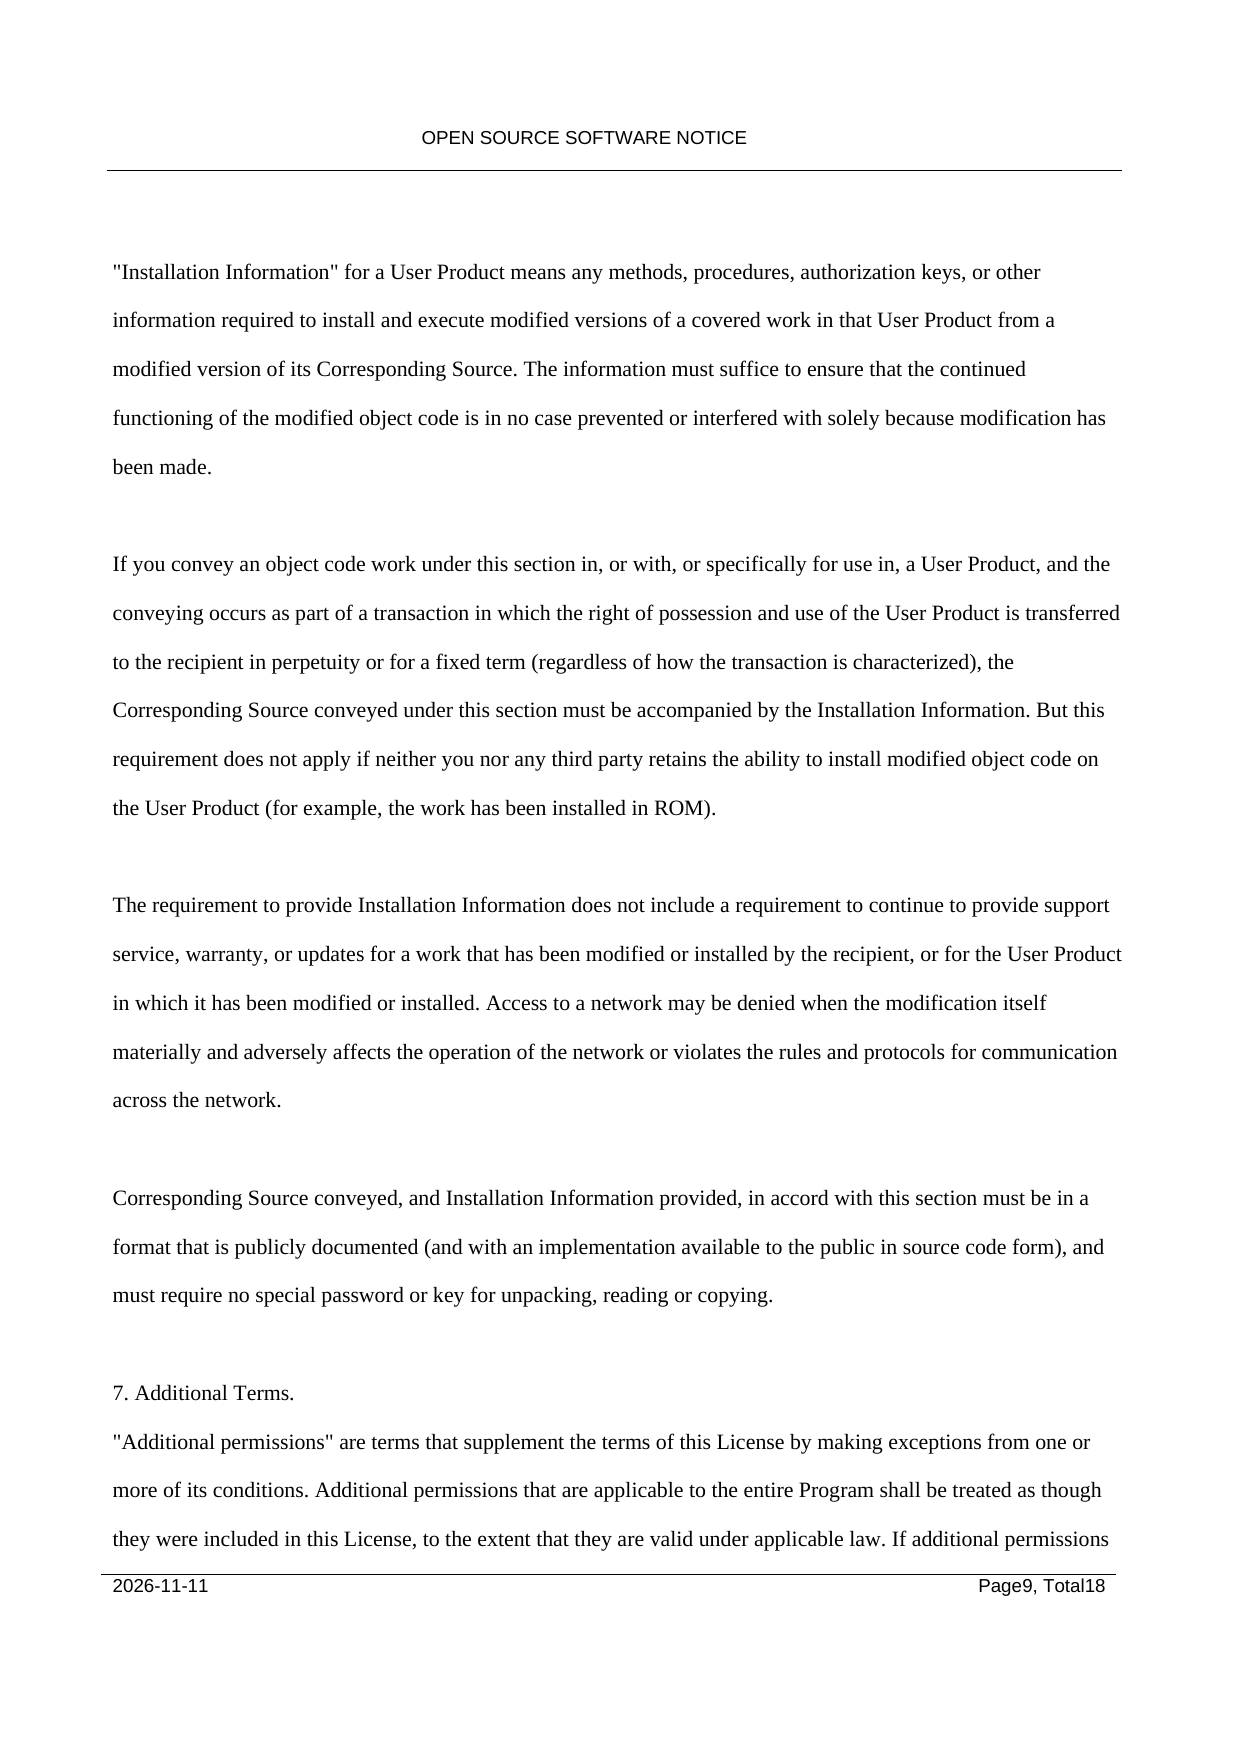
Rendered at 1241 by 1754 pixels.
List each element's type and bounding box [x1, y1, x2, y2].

text [112, 206, 1128, 1555]
